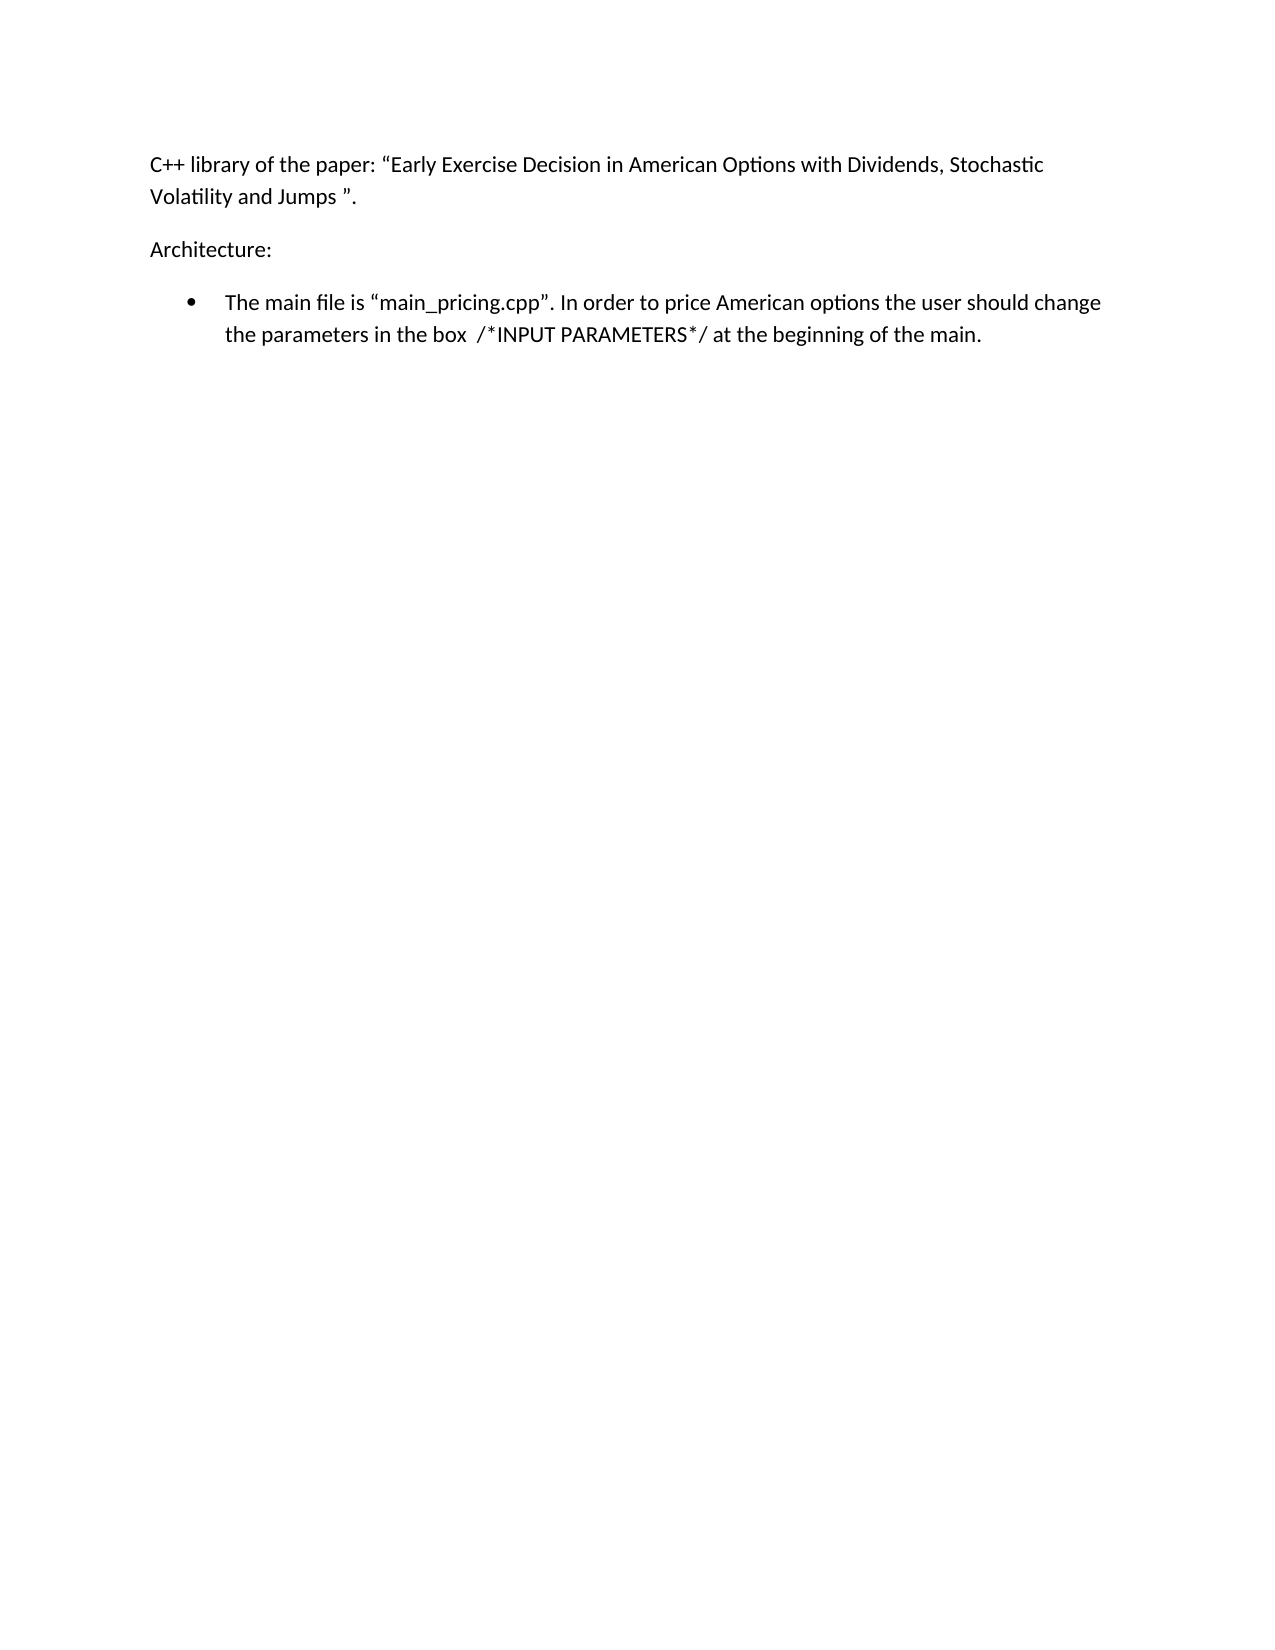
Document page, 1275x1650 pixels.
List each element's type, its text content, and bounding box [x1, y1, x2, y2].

text Architecture: [150, 235, 1125, 263]
list The main file is “main_pricing.cpp”. In order to price American options the user should change the parameters in the box /*INPUT PARAMETERS*/ at the beginning of the main. [187, 288, 1125, 348]
text C++ library of the paper: “Early Exercise Decision in American Options with Dividends, Stochastic Volatility and Jumps ”. [150, 150, 1125, 210]
